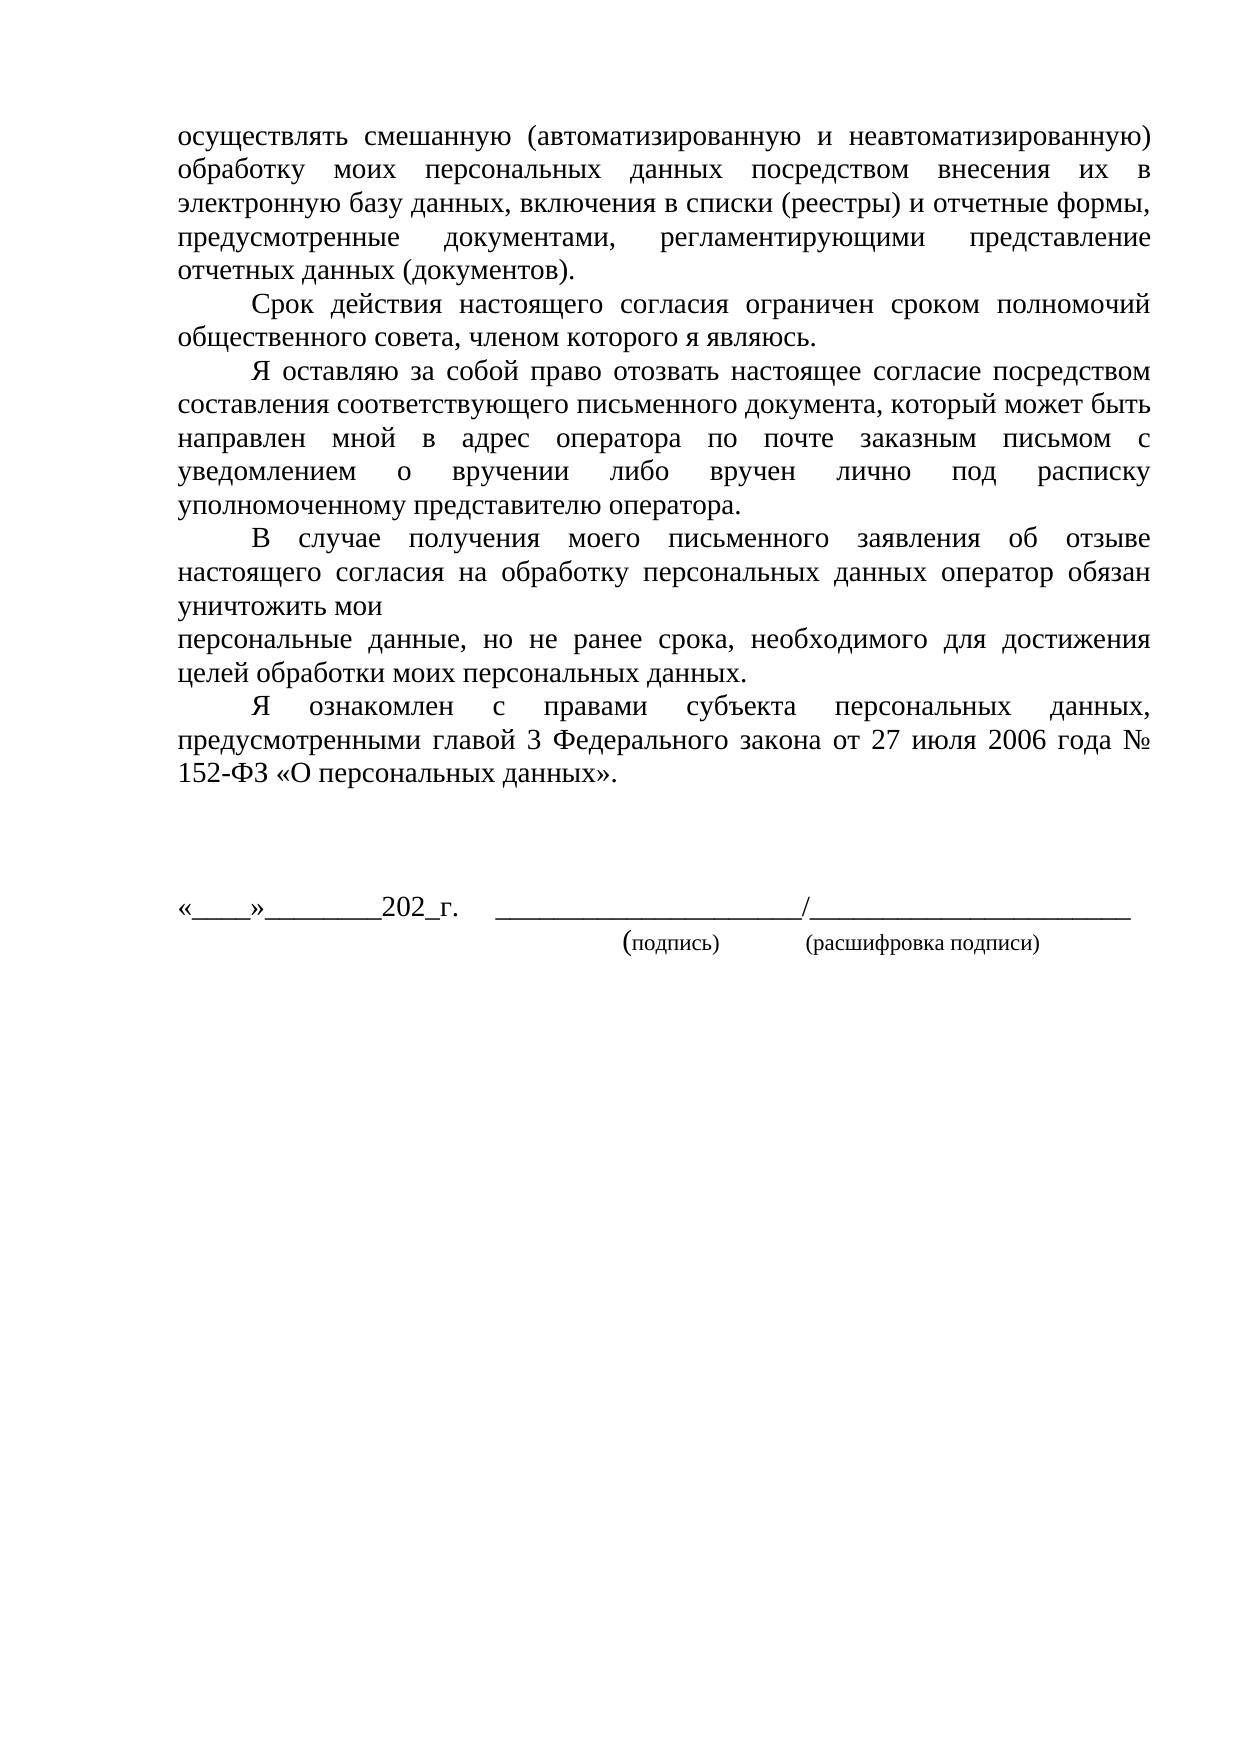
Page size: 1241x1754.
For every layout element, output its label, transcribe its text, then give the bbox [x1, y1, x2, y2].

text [177, 118, 1152, 286]
text персональные данные, но не ранее срока, необходимого для достижения целей обработки моих персональных данных. [177, 621, 1152, 688]
text (подпись) (расшифровка подписи) [177, 923, 1152, 957]
text «____»________202_г. _____________________/______________________ [177, 889, 1152, 923]
text Я оставляю за собой право отозвать настоящее согласие посредством составления соответствующего письменного документа, который может быть направлен мной в адрес оператора по почте заказным письмом с уведомлением о вручении либо вручен лично под расписку уполномоченному представителю оператора. [177, 353, 1152, 521]
text Срок действия настоящего согласия ограничен сроком полномочий общественного совета, членом которого я являюсь. [177, 286, 1152, 353]
text В случае получения моего письменного заявления об отзыве настоящего согласия на обработку персональных данных оператор обязан уничтожить мои [177, 521, 1152, 621]
text Я ознакомлен с правами субъекта персональных данных, предусмотренными главой 3 Федерального закона от 27 июля 2006 года № 152-ФЗ «О персональных данных». [177, 688, 1152, 789]
